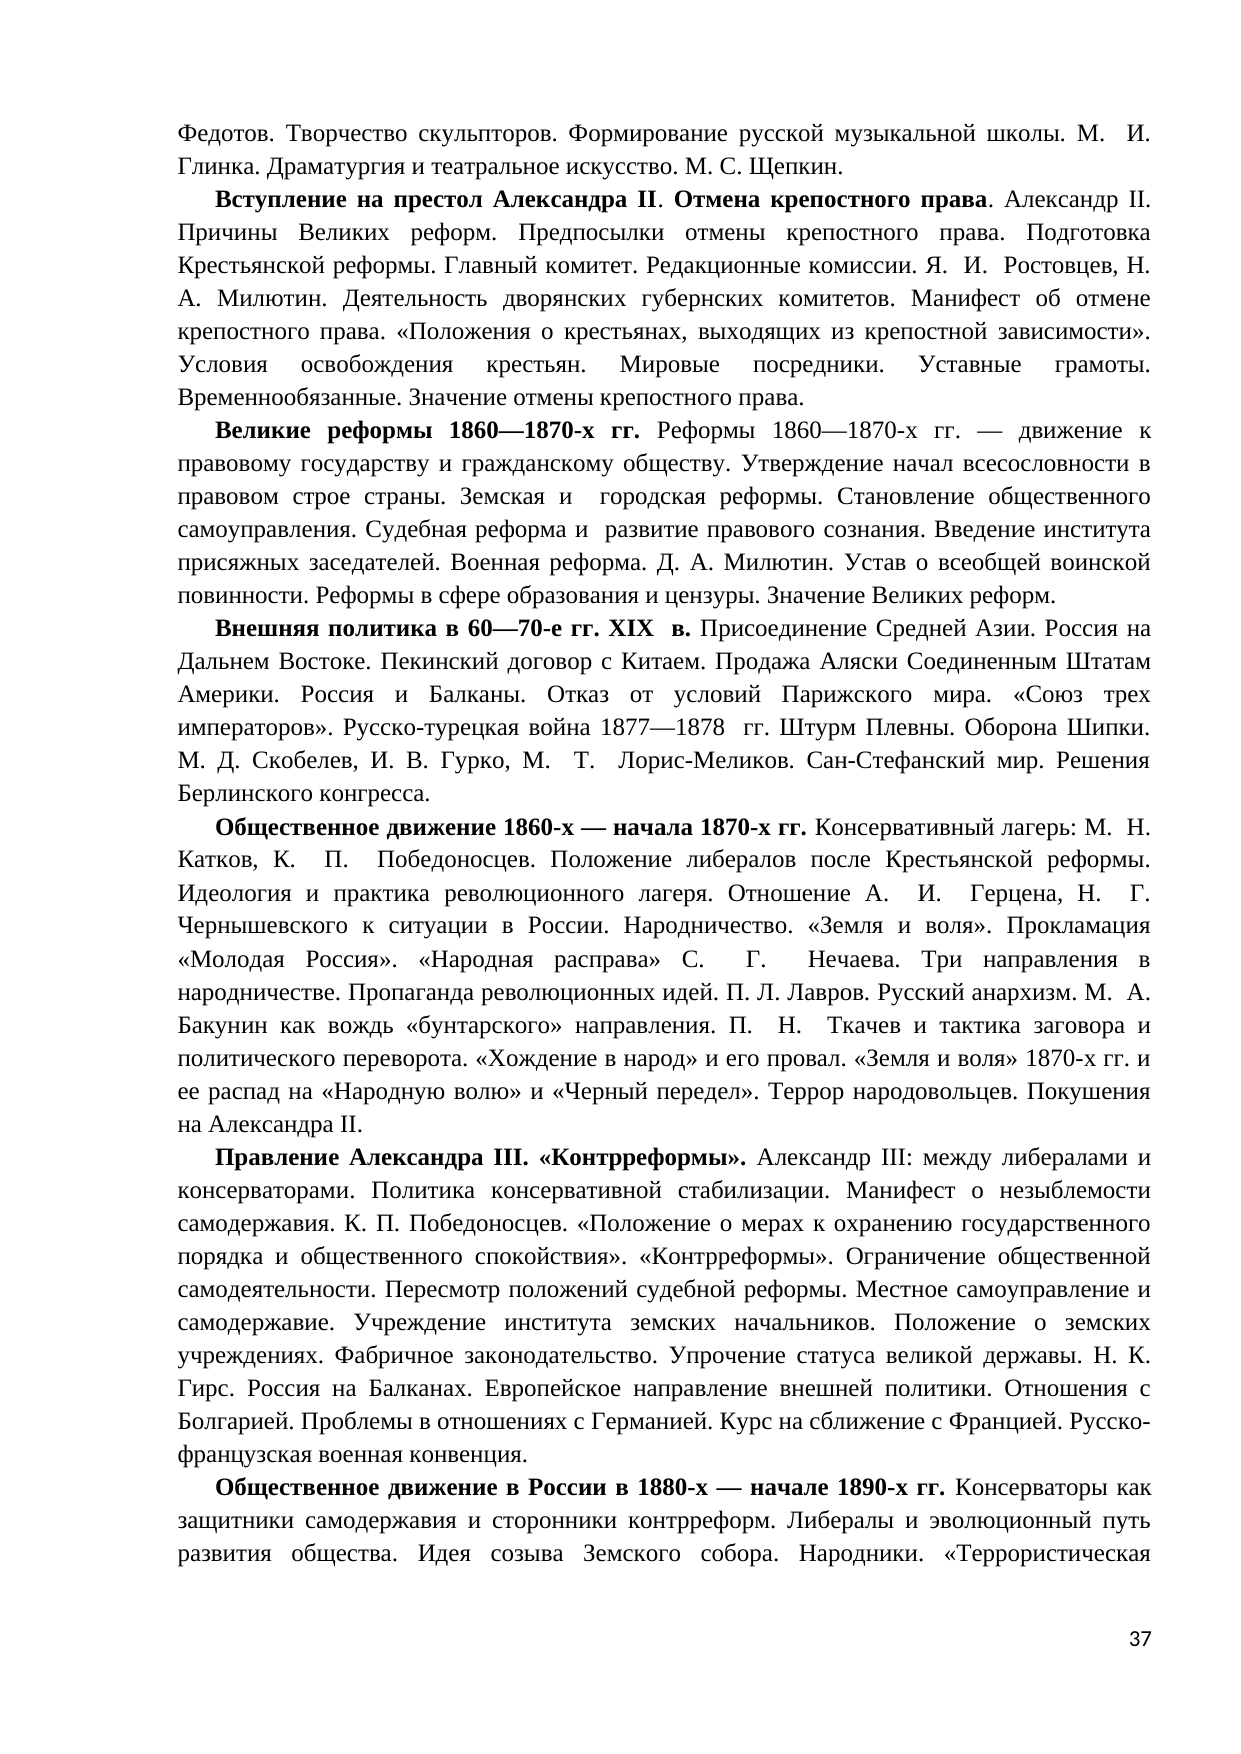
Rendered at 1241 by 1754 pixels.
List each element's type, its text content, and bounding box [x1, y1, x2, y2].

text Правление Александра III. «Контрреформы». Александр III: между либералами и консерваторами. Политика консервативной стабилизации. Манифест о незыблемости самодержавия. К. П. Победоносцев. «Положение о мерах к охранению государственного порядка и общественного спокойствия». «Контрреформы». Ограничение общественной самодеятельности. Пересмотр положений судебной реформы. Местное самоуправление и самодержавие. Учреждение института земских начальников. Положение о земских учреждениях. Фабричное законодательство. Упрочение статуса великой державы. Н. К. Гирс. Россия на Балканах. Европейское направление внешней политики. Отношения с Болгарией. Проблемы в отношениях с Германией. Курс на сближение с Францией. Русско-французская военная конвенция. [177, 1142, 1152, 1468]
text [177, 1472, 1152, 1567]
text Внешняя политика в 60—70-е гг. XIX в. Присоединение Средней Азии. Россия на Дальнем Востоке. Пекинский договор с Китаем. Продажа Аляски Соединенным Штатам Америки. Россия и Балканы. Отказ от условий Парижского мира. «Союз трех императоров». Русско-турецкая война 1877—1878 гг. Штурм Плевны. Оборона Шипки. М. Д. Скобелев, И. В. Гурко, М. Т. Лорис-Меликов. Сан-Стефанский мир. Решения Берлинского конгресса. [177, 613, 1152, 807]
text Великие реформы 1860—1870-х гг. Реформы 1860—1870-х гг. — движение к правовому государству и гражданскому обществу. Утверждение начал всесословности в правовом строе страны. Земская и городская реформы. Становление общественного самоуправления. Судебная реформа и развитие правового сознания. Введение института присяжных заседателей. Военная реформа. Д. А. Милютин. Устав о всеобщей воинской повинности. Реформы в сфере образования и цензуры. Значение Великих реформ. [177, 415, 1152, 609]
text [177, 118, 1152, 180]
text Общественное движение 1860-х — начала 1870-х гг. Консервативный лагерь: М. Н. Катков, К. П. Победоносцев. Положение либералов после Крестьянской реформы. Идеология и практика революционного лагеря. Отношение А. И. Герцена, Н. Г. Чернышевского к ситуации в России. Народничество. «Земля и воля». Прокламация «Молодая Россия». «Народная расправа» С. Г. Нечаева. Три направления в народничестве. Пропаганда революционных идей. П. Л. Лавров. Русский анархизм. М. А. Бакунин как вождь «бунтарского» направления. П. Н. Ткачев и тактика заговора и политического переворота. «Хождение в народ» и его провал. «Земля и воля» 1870-х гг. и ее распад на «Народную волю» и «Черный передел». Террор народовольцев. Покушения на Александра II. [177, 812, 1152, 1137]
text Вступление на престол Александра II. Отмена крепостного права. Александр II. Причины Великих реформ. Предпосылки отмены крепостного права. Подготовка Крестьянской реформы. Главный комитет. Редакционные комиссии. Я. И. Ростовцев, Н. А. Милютин. Деятельность дворянских губернских комитетов. Манифест об отмене крепостного права. «Положения о крестьянах, выходящих из крепостной зависимости». Условия освобождения крестьян. Мировые посредники. Уставные грамоты. Временнообязанные. Значение отмены крепостного права. [177, 184, 1152, 411]
